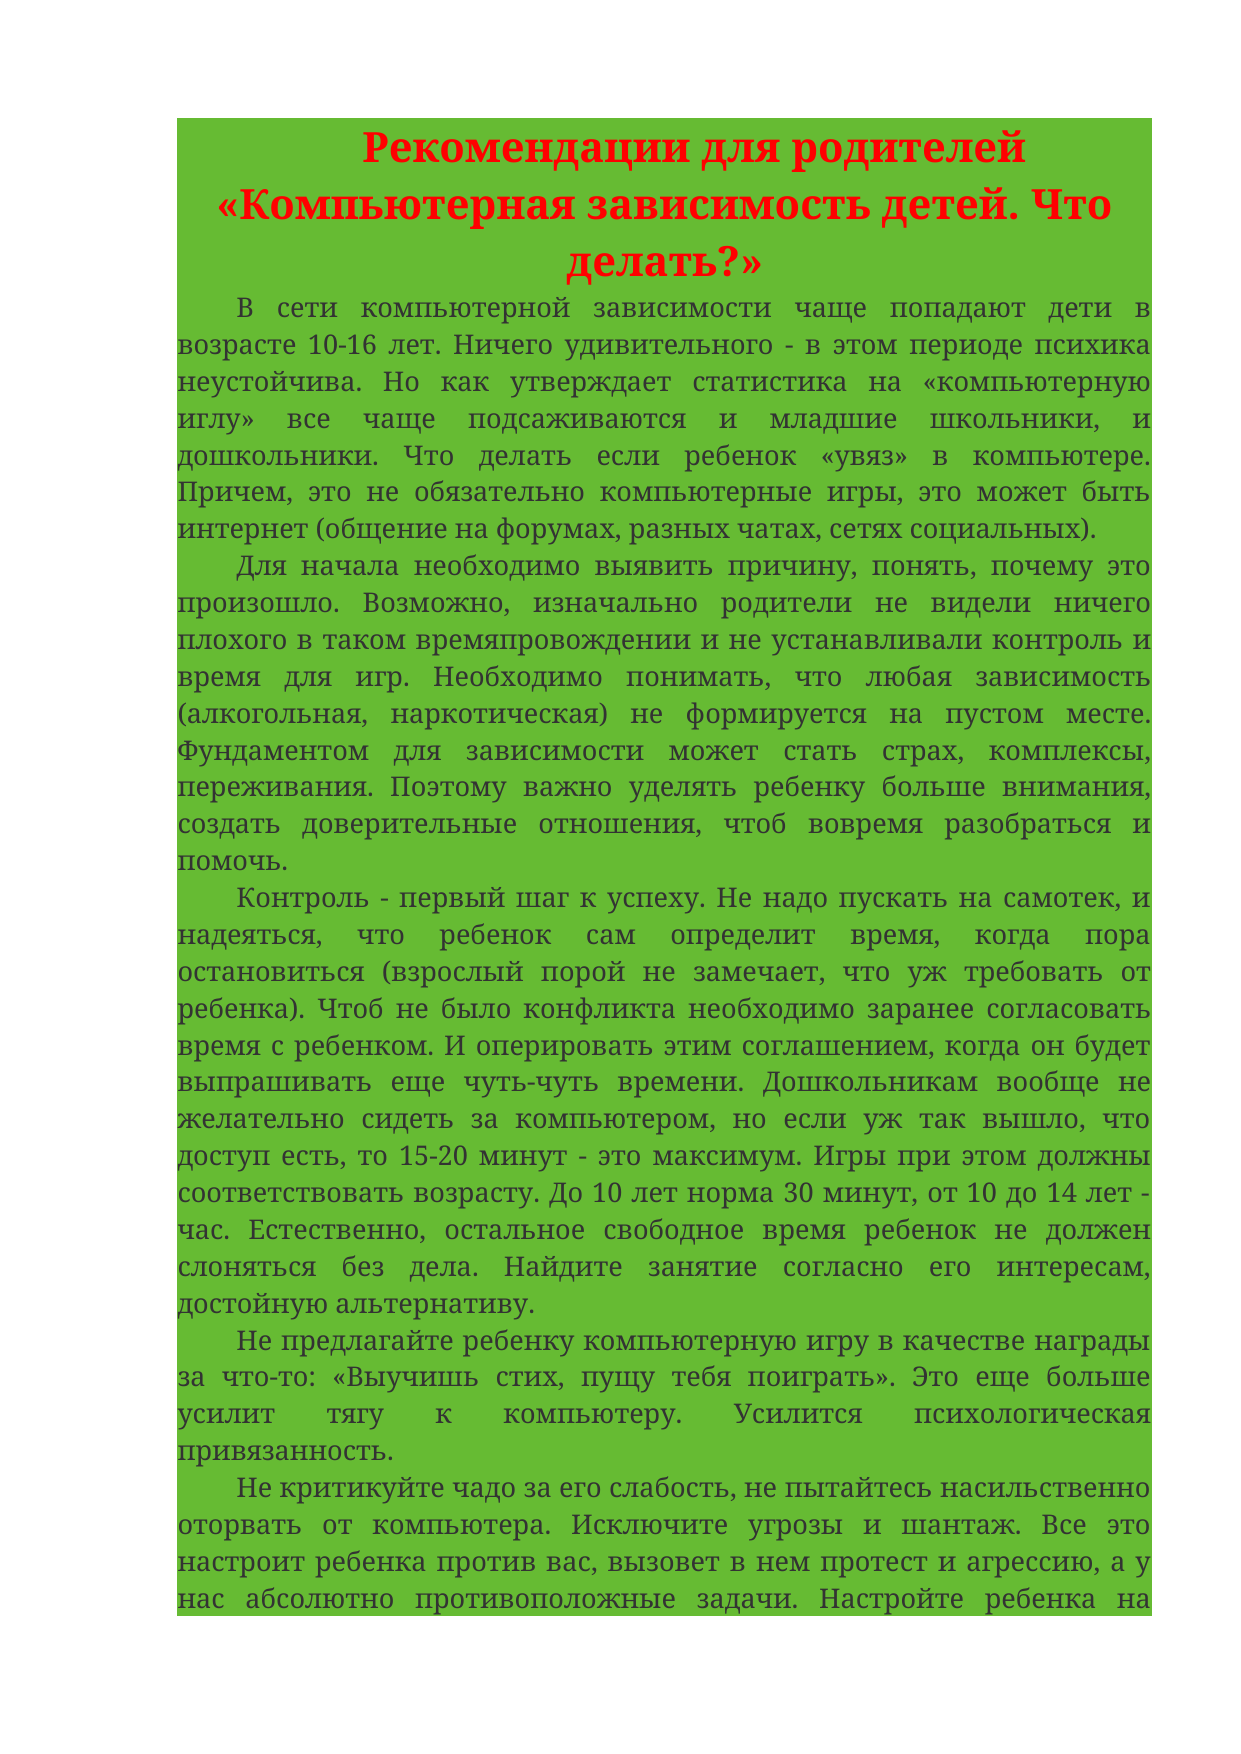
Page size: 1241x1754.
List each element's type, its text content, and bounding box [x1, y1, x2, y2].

text Рекомендации для родителей «Компьютерная зависимость детей. Что делать?» [177, 118, 1152, 288]
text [177, 1468, 1152, 1616]
text Не предлагайте ребенку компьютерную игру в качестве награды за что-то: «Выучишь стих, пущу тебя поиграть». Это еще больше усилит тягу к компьютеру. Усилится психологическая привязанность. [177, 1321, 1152, 1468]
text Для начала необходимо выявить причину, понять, почему это произошло. Возможно, изначально родители не видели ничего плохого в таком времяпровождении и не устанавливали контроль и время для игр. Необходимо понимать, что любая зависимость (алкогольная, наркотическая) не формируется на пустом месте. Фундаментом для зависимости может стать страх, комплексы, переживания. Поэтому важно уделять ребенку больше внимания, создать доверительные отношения, чтоб вовремя разобраться и помочь. [177, 547, 1152, 878]
text В сети компьютерной зависимости чаще попадают дети в возрасте 10-16 лет. Ничего удивительного - в этом периоде психика неустойчива. Но как утверждает статистика на «компьютерную иглу» все чаще подсаживаются и младшие школьники, и дошкольники. Что делать если ребенок «увяз» в компьютере. Причем, это не обязательно компьютерные игры, это может быть интернет (общение на форумах, разных чатах, сетях социальных). [177, 288, 1152, 547]
text Контроль - первый шаг к успеху. Не надо пускать на самотек, и надеяться, что ребенок сам определит время, когда пора остановиться (взрослый порой не замечает, что уж требовать от ребенка). Чтоб не было конфликта необходимо заранее согласовать время с ребенком. И оперировать этим соглашением, когда он будет выпрашивать еще чуть-чуть времени. Дошкольникам вообще не желательно сидеть за компьютером, но если уж так вышло, что доступ есть, то 15-20 минут - это максимум. Игры при этом должны соответствовать возрасту. До 10 лет норма 30 минут, от 10 до 14 лет - час. Естественно, остальное свободное время ребенок не должен слоняться без дела. Найдите занятие согласно его интересам, достойную альтернативу. [177, 878, 1152, 1321]
